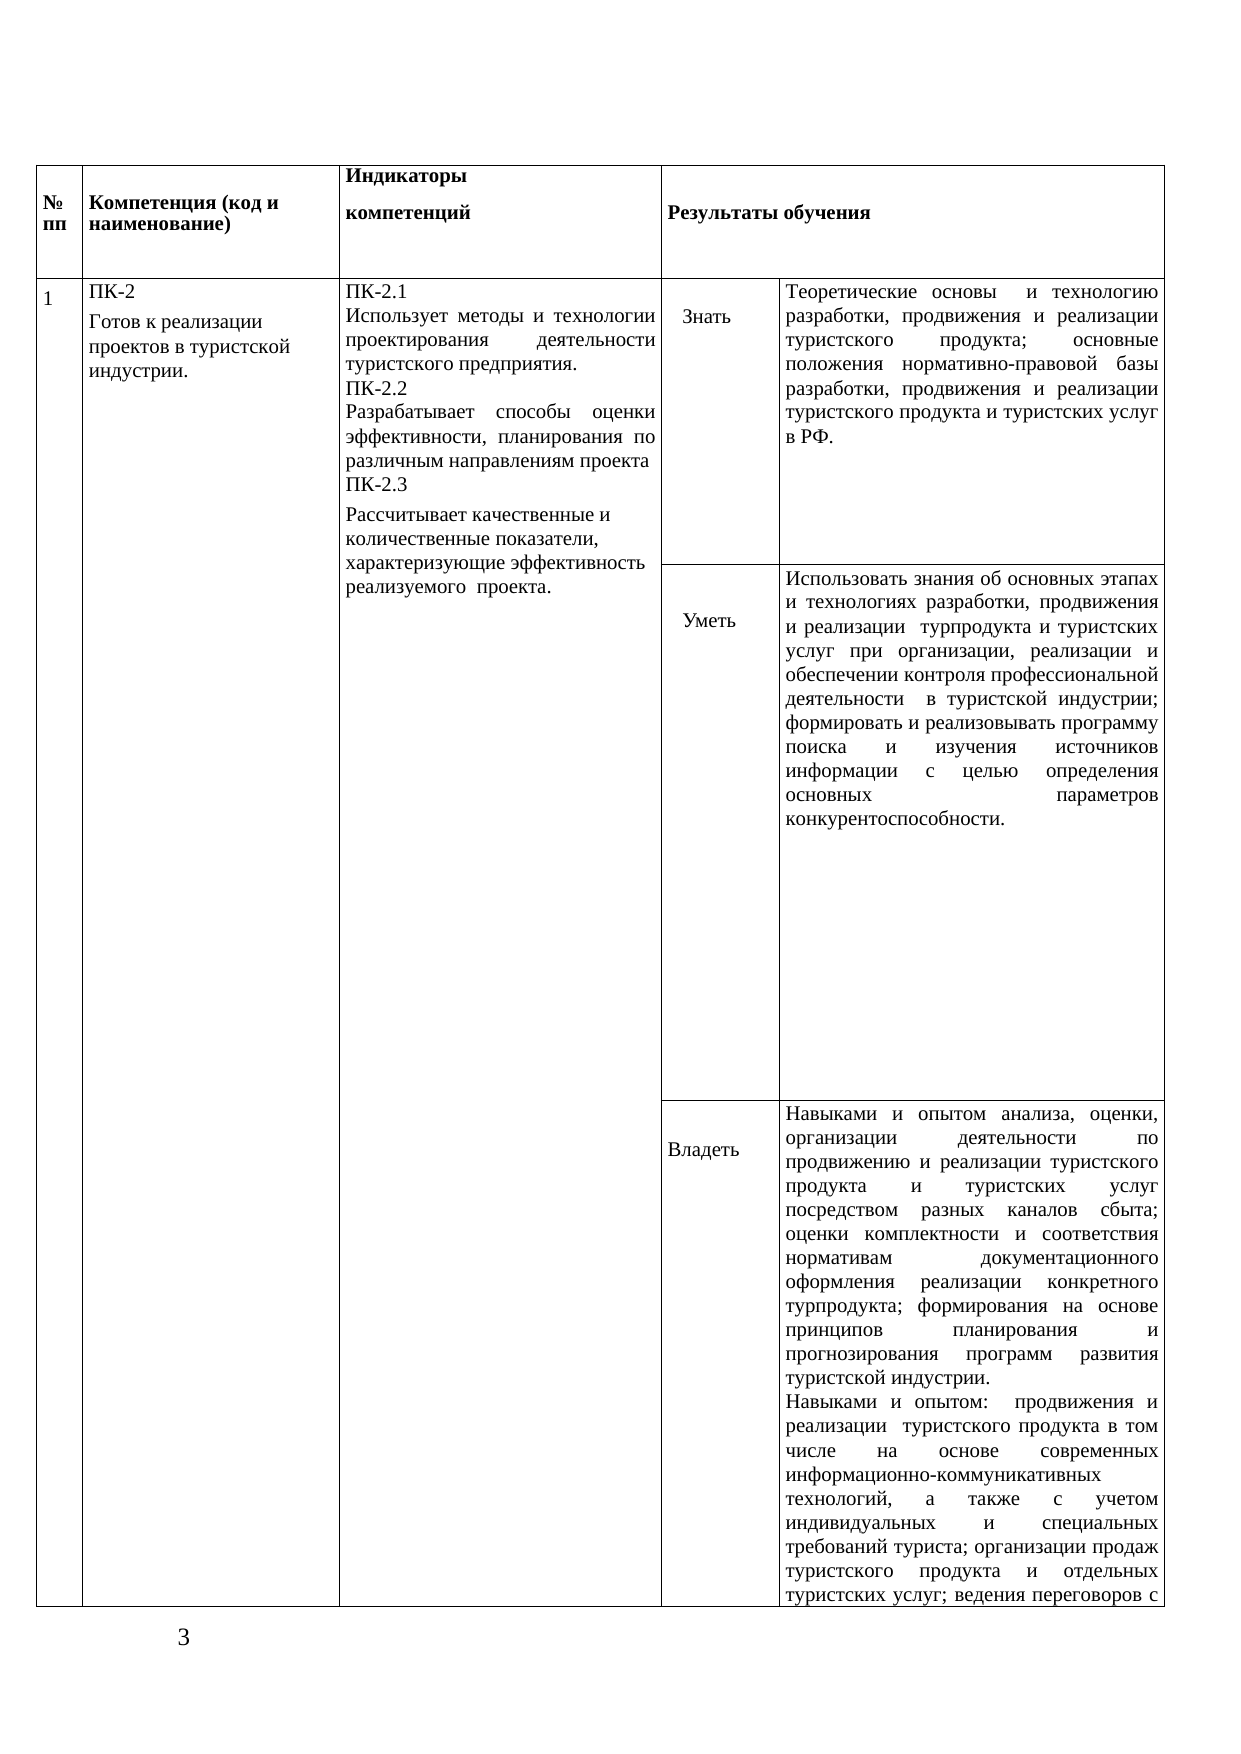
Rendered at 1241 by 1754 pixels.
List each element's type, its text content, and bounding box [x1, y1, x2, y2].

table_cell Владеть [662, 1101, 779, 1606]
table_cell Уметь [662, 565, 779, 1099]
table_cell ПК-2.1 Использует методы и технологии проектирования деятельности туристского предприятия. ПК-2.2 Разрабатывает способы оценки эффективности, планирования по различным направлениям проекта ПК-2.3 Рассчитывает качественные и количественные показатели, характеризующие эффективность реализуемого проекта. [340, 279, 661, 1606]
table_header Индикаторы компетенций [340, 166, 661, 278]
table_cell Знать [662, 279, 779, 564]
table_header Компетенция (код и наименование) [83, 166, 339, 278]
table_cell 1 [37, 279, 82, 1606]
table_cell Теоретические основы и технологию разработки, продвижения и реализации туристского продукта; основные положения нормативно-правовой базы разработки, продвижения и реализации туристского продукта и туристских услуг в РФ. [780, 279, 1164, 564]
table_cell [780, 1101, 1164, 1606]
table_cell Использовать знания об основных этапах и технологиях разработки, продвижения и реализации турпродукта и туристских услуг при организации, реализации и обеспечении контроля профессиональной деятельности в туристской индустрии; формировать и реализовывать программу поиска и изучения источников информации с целью определения основных параметров конкурентоспособности. [780, 565, 1164, 1099]
table_cell ПК-2 Готов к реализации проектов в туристской индустрии. [83, 279, 339, 1606]
table_header Результаты обучения [662, 166, 1164, 278]
table_header № пп [37, 166, 82, 278]
